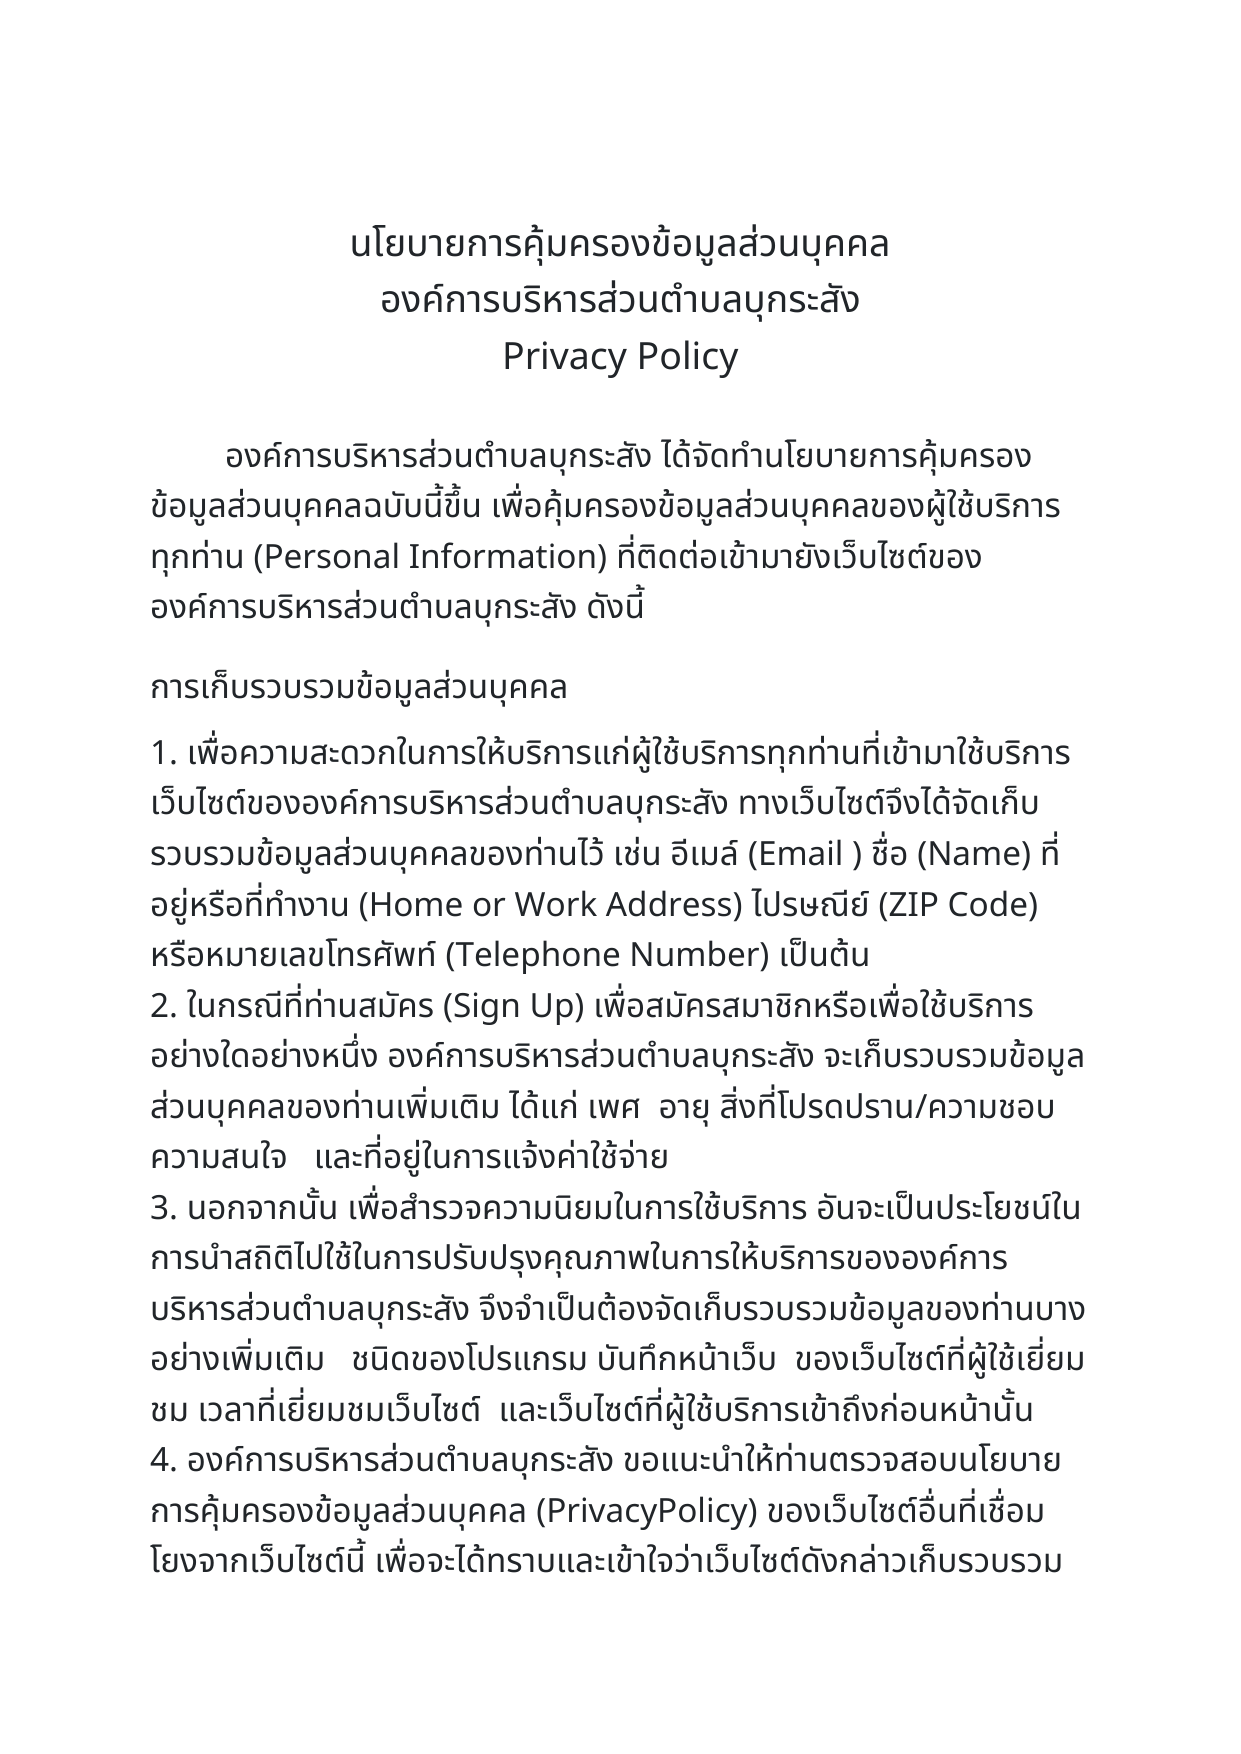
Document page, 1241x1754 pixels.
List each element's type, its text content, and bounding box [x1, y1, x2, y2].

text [150, 729, 1090, 1588]
text องค์การบริหารส่วนตำบลบุกระสัง ได้จัดทำนโยบายการคุ้มครองข้อมูลส่วนบุคคลฉบับนี้ขึ้น เพื่อคุ้มครองข้อมูลส่วนบุคคลของผู้ใช้บริการทุกท่าน (Personal Information) ที่ติดต่อเข้ามายังเว็บไซต์ของ องค์การบริหารส่วนตำบลบุกระสัง ดังนี้ [150, 432, 1090, 633]
text การเก็บรวบรวมข้อมูลส่วนบุคคล [150, 663, 1090, 713]
text องค์การบริหารส่วนตำบลบุกระสัง Privacy Policy [150, 273, 1090, 381]
text นโยบายการคุ้มครองข้อมูลส่วนบุคคล [150, 216, 1090, 273]
